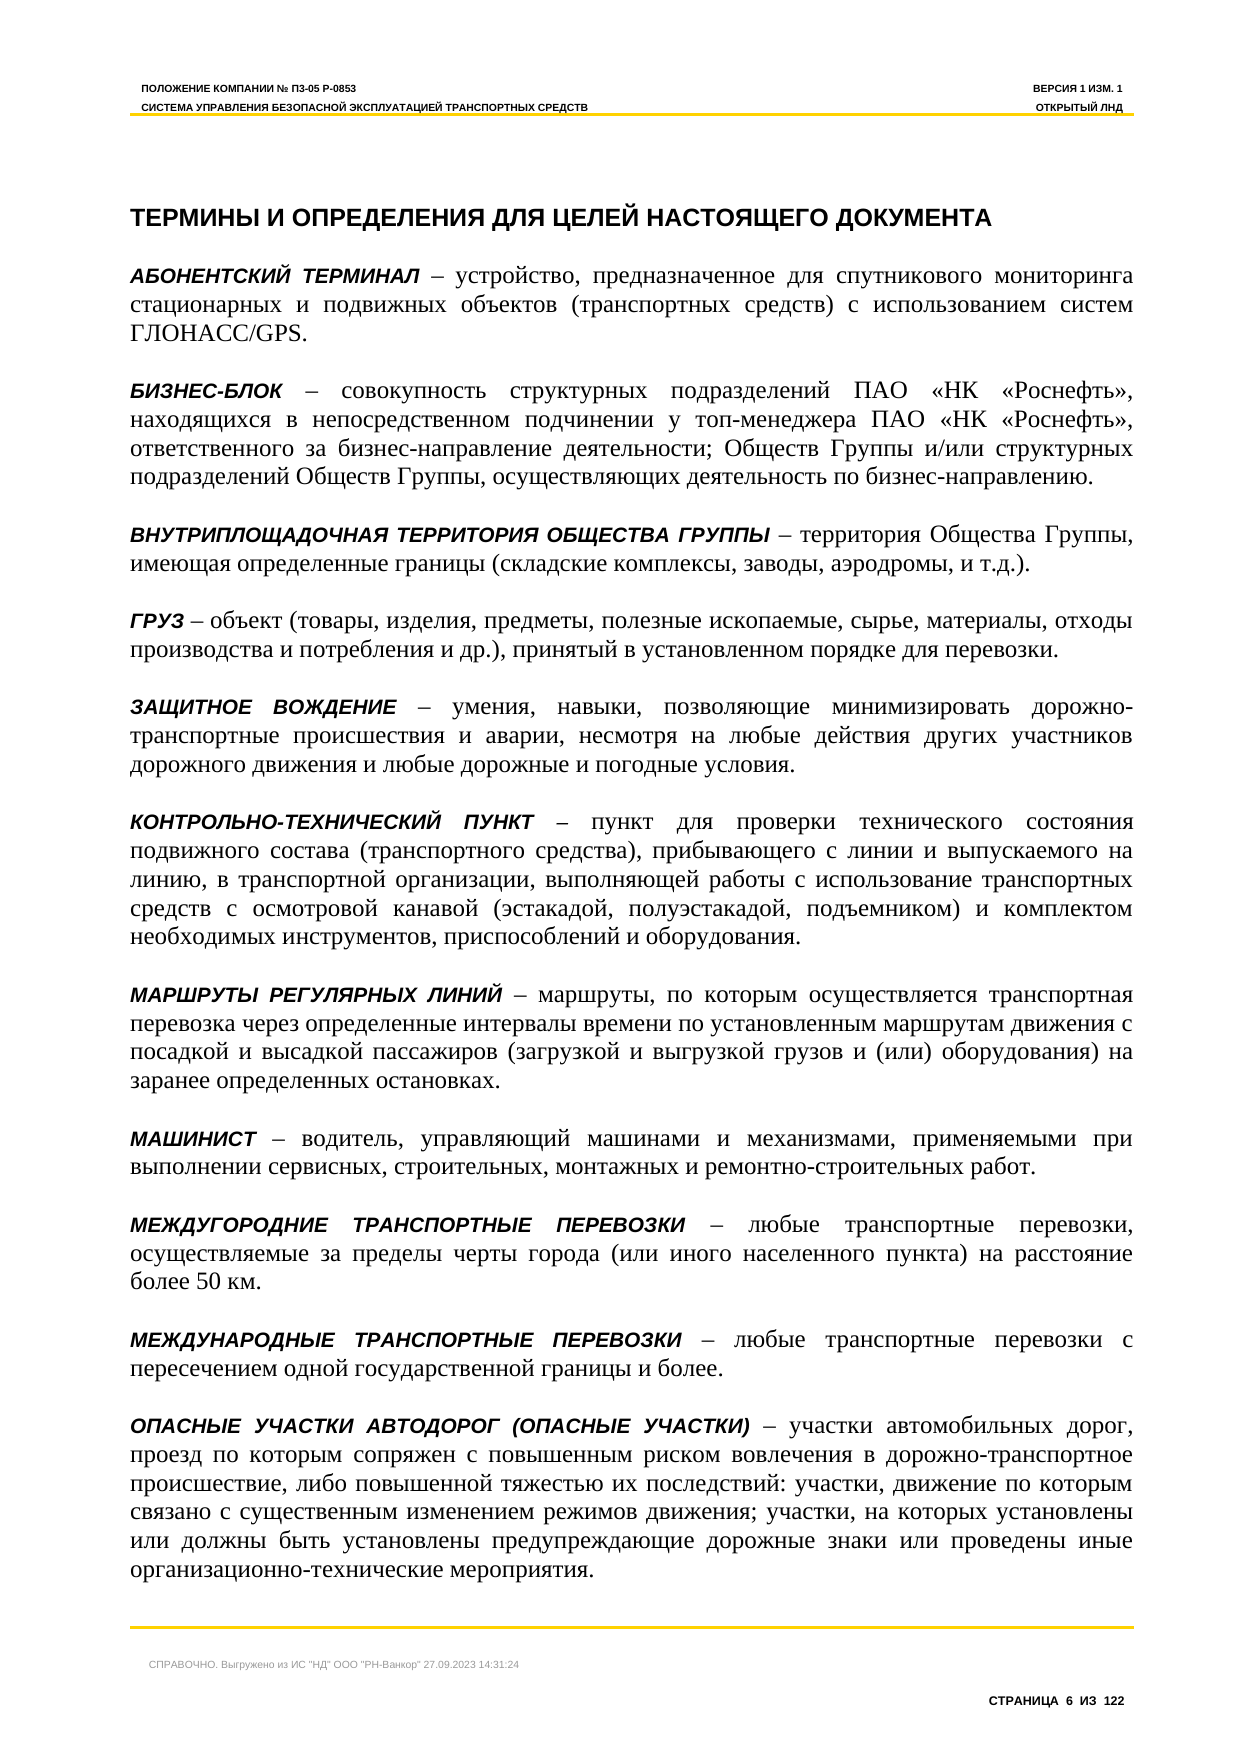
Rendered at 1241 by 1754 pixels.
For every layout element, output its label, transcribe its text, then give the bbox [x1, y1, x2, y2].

text КОНТРОЛЬНО-ТЕХНИЧЕСКИЙ ПУНКТ – пункт для проверки технического состояния подвижного состава (транспортного средства), прибывающего с линии и выпускаемого на линию, в транспортной организации, выполняющей работы с использование транспортных средств с осмотровой канавой (эстакадой, полуэстакадой, подъемником) и комплектом необходимых инструментов, приспособлений и оборудования. [130, 806, 1134, 950]
text ВНУТРИПЛОЩАДОЧНАЯ ТЕРРИТОРИЯ ОБЩЕСТВА ГРУППЫ – территория Общества Группы, имеющая определенные границы (складские комплексы, заводы, аэродромы, и т.д.). [130, 519, 1134, 576]
text МЕЖДУНАРОДНЫЕ ТРАНСПОРТНЫЕ ПЕРЕВОЗКИ – любые транспортные перевозки с пересечением одной государственной границы и более. [130, 1324, 1134, 1381]
text ТЕРМИНЫ И ОПРЕДЕЛЕНИЯ ДЛЯ ЦЕЛЕЙ НАСТОЯЩЕГО ДОКУМЕНТА [130, 203, 1134, 231]
text МЕЖДУГОРОДНИЕ ТРАНСПОРТНЫЕ ПЕРЕВОЗКИ – любые транспортные перевозки, осуществляемые за пределы черты города (или иного населенного пункта) на расстояние более 50 км. [130, 1209, 1134, 1295]
text ЗАЩИТНОЕ ВОЖДЕНИЕ – умения, навыки, позволяющие минимизировать дорожно-транспортные происшествия и аварии, несмотря на любые действия других участников дорожного движения и любые дорожные и погодные условия. [130, 691, 1134, 778]
text ОПАСНЫЕ УЧАСТКИ АВТОДОРОГ (ОПАСНЫЕ УЧАСТКИ) – участки автомобильных дорог, проезд по которым сопряжен с повышенным риском вовлечения в дорожно-транспортное происшествие, либо повышенной тяжестью их последствий: участки, движение по которым связано с существенным изменением режимов движения; участки, на которых установлены или должны быть установлены предупреждающие дорожные знаки или проведены иные организационно-технические мероприятия. [130, 1410, 1134, 1583]
text МАШИНИСТ – водитель, управляющий машинами и механизмами, применяемыми при выполнении сервисных, строительных, монтажных и ремонтно-строительных работ. [130, 1123, 1134, 1180]
text АБОНЕНТСКИЙ ТЕРМИНАЛ – устройство, предназначенное для спутникового мониторинга стационарных и подвижных объектов (транспортных средств) с использованием систем ГЛОНАСС/GPS. [130, 260, 1134, 346]
text МАРШРУТЫ РЕГУЛЯРНЫХ ЛИНИЙ – маршруты, по которым осуществляется транспортная перевозка через определенные интервалы времени по установленным маршрутам движения с посадкой и высадкой пассажиров (загрузкой и выгрузкой грузов и (или) оборудования) на заранее определенных остановках. [130, 979, 1134, 1094]
text БИЗНЕС-БЛОК – совокупность структурных подразделений ПАО «НК «Роснефть», находящихся в непосредственном подчинении у топ-менеджера ПАО «НК «Роснефть», ответственного за бизнес-направление деятельности; Обществ Группы и/или структурных подразделений Обществ Группы, осуществляющих деятельность по бизнес-направлению. [130, 375, 1134, 490]
text ГРУЗ – объект (товары, изделия, предметы, полезные ископаемые, сырье, материалы, отходы производства и потребления и др.), принятый в установленном порядке для перевозки. [130, 605, 1134, 663]
